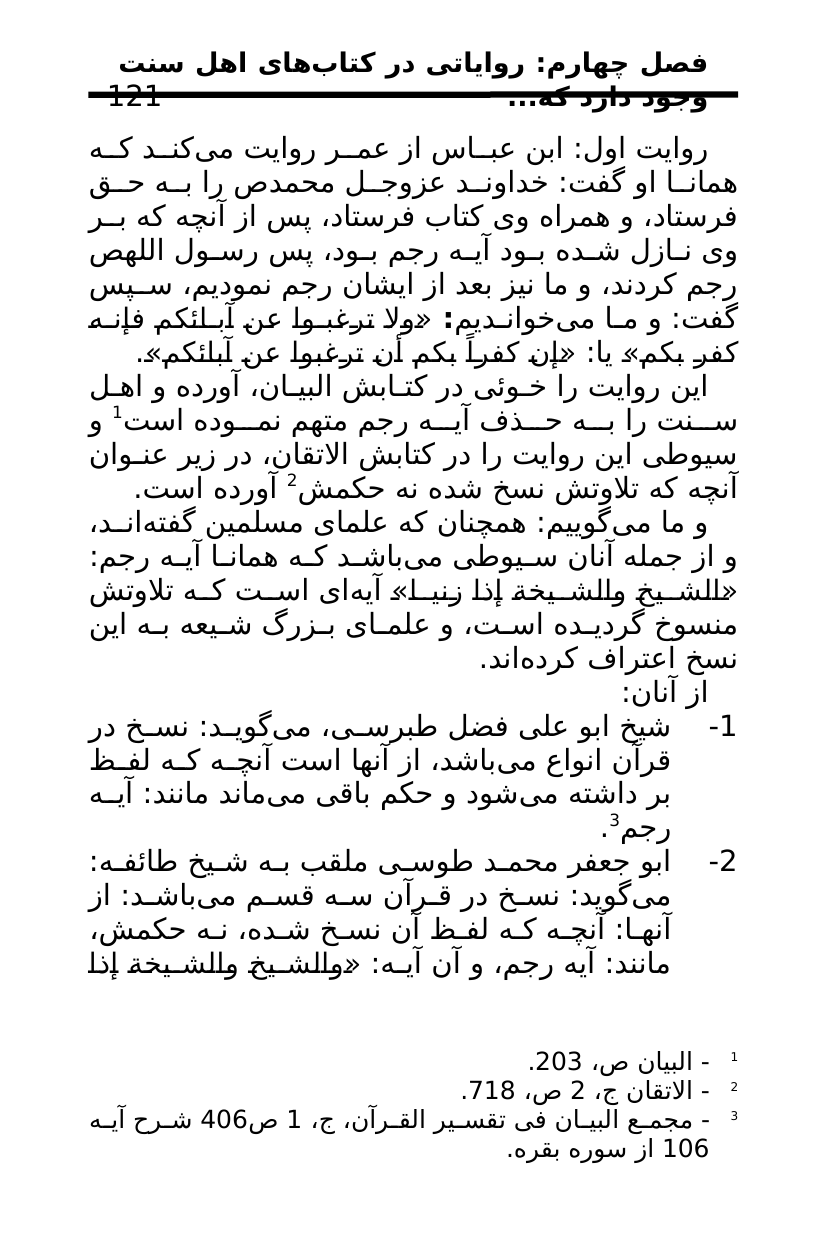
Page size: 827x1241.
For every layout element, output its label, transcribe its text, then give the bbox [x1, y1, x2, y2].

text از آنان: [89, 675, 738, 709]
list شیخ ابو علی فضل طبرسی، می‌گوید: نسخ در قرآن انواع می‌باشد، از آنها است آنچه که لفظ بر داشته می‌شود و حکم باقی می‌ماند مانند: آیه رجم. [89, 709, 708, 845]
text و ما می‌گوییم: همچنان که علمای مسلمین گفته‌اند، و از جمله آنان سیوطی می‌باشد که همانا آیه رجم: «الشیخ والشیخة إذا زنیا» آیه‌ای است که تلاوتش منسوخ گردیده است، و علمای بزرگ شیعه به این نسخ اعتراف کرده‌اند. [89, 505, 738, 675]
text روایت اول: ابن عباس از عمر روایت می‌کند که همانا او گفت: خداوند عزوجل محمدص را به حق فرستاد، و همراه وی کتاب فرستاد، پس از آنچه که بر وی نازل شده بود آیه رجم بود، پس رسول اللهص رجم کردند، و ما نیز بعد از ایشان رجم نمودیم، سپس گفت: و ما می‌خواندیم: «ولا ترغبوا عن آبائکم فإنه کفر بکم» یا: «إن کفراً بکم أن ترغبوا عن آبائکم». [89, 132, 738, 369]
text این روایت را خوئی در کتابش البیان، آورده و اهل سنت را به حذف آیه رجم متهم نموده است و سیوطی این روایت را در کتابش الاتقان، در زیر عنوان آنچه که تلاوتش نسخ شده نه حکمش آورده است. [89, 369, 738, 505]
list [89, 845, 708, 981]
